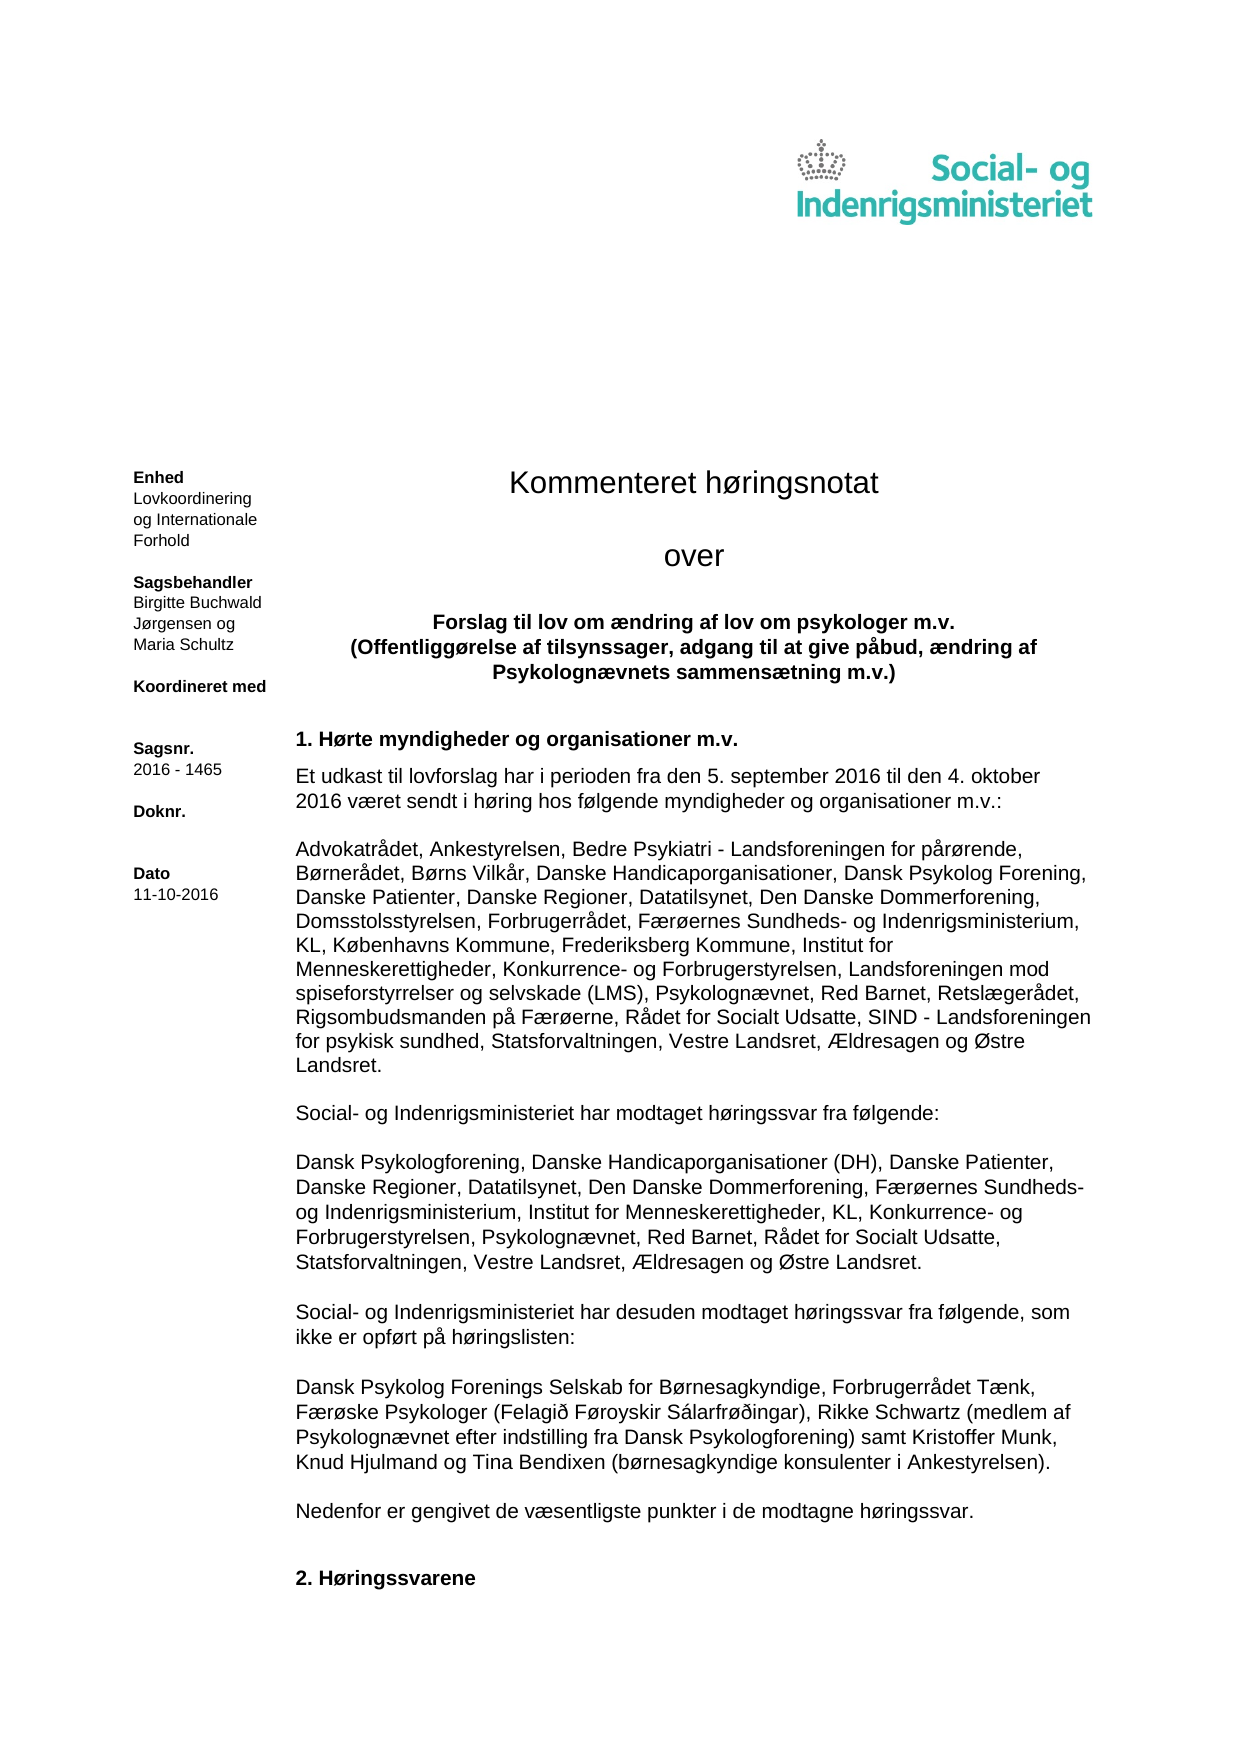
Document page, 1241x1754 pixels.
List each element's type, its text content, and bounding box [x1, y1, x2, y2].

subtitle Kommenteret høringsnotat [295, 462, 1092, 499]
subtitle 2. Høringssvarene [295, 1564, 1092, 1589]
text Dansk Psykolog Forenings Selskab for Børnesagkyndige, Forbrugerrådet Tænk, Færøske Psykologer (Felagið Føroyskir Sálarfrøðingar), Rikke Schwartz (medlem af Psykolognævnet efter indstilling fra Dansk Psykologforening) samt Kristoffer Munk, Knud Hjulmand og Tina Bendixen (børnesagkyndige konsulenter i Ankestyrelsen). [295, 1374, 1092, 1474]
text Advokatrådet, Ankestyrelsen, Bedre Psykiatri - Landsforeningen for pårørende, Børnerådet, Børns Vilkår, Danske Handicaporganisationer, Dansk Psykolog Forening, Danske Patienter, Danske Regioner, Datatilsynet, Den Danske Dommerforening, Domsstolsstyrelsen, Forbrugerrådet, Færøernes Sundheds- og Indenrigsministerium, KL, Københavns Kommune, Frederiksberg Kommune, Institut for Menneskerettigheder, Konkurrence- og Forbrugerstyrelsen, Landsforeningen mod spiseforstyrrelser og selvskade (LMS), Psykolognævnet, Red Barnet, Retslægerådet, Rigsombudsmanden på Færøerne, Rådet for Socialt Udsatte, SIND - Landsforeningen for psykisk sundhed, Statsforvaltningen, Vestre Landsret, Ældresagen og Østre Landsret. [295, 837, 1092, 1077]
text Dansk Psykologforening, Danske Handicaporganisationer (DH), Danske Patienter, Danske Regioner, Datatilsynet, Den Danske Dommerforening, Færøernes Sundheds- og Indenrigsministerium, Institut for Menneskerettigheder, KL, Konkurrence- og Forbrugerstyrelsen, Psykolognævnet, Red Barnet, Rådet for Socialt Udsatte, Statsforvaltningen, Vestre Landsret, Ældresagen og Østre Landsret. [295, 1149, 1092, 1274]
text Forslag til lov om ændring af lov om psykologer m.v. [295, 609, 1092, 634]
table_header Enhed Lovkoordinering og Internationale Forhold Sagsbehandler Birgitte Buchwald Jørgensen og Maria Schultz Koordineret med Sagsnr. 2016 - 1465 Doknr. Dato 11-10-2016 [115, 467, 275, 904]
picture [797, 139, 1093, 225]
text Social- og Indenrigsministeriet har desuden modtaget høringssvar fra følgende, som ikke er opført på høringslisten: [295, 1299, 1092, 1349]
text over [295, 537, 1092, 573]
text Social- og Indenrigsministeriet har modtaget høringssvar fra følgende: [295, 1101, 1092, 1125]
text Et udkast til lovforslag har i perioden fra den 5. september 2016 til den 4. oktober 2016 været sendt i høring hos følgende myndigheder og organisationer m.v.: [295, 763, 1092, 813]
text (Offentliggørelse af tilsynssager, adgang til at give påbud, ændring af Psykolognævnets sammensætning m.v.) [295, 634, 1092, 684]
text Nedenfor er gengivet de væsentligste punkter i de modtagne høringssvar. [295, 1498, 1092, 1523]
subtitle 1. Hørte myndigheder og organisationer m.v. [295, 726, 1092, 751]
